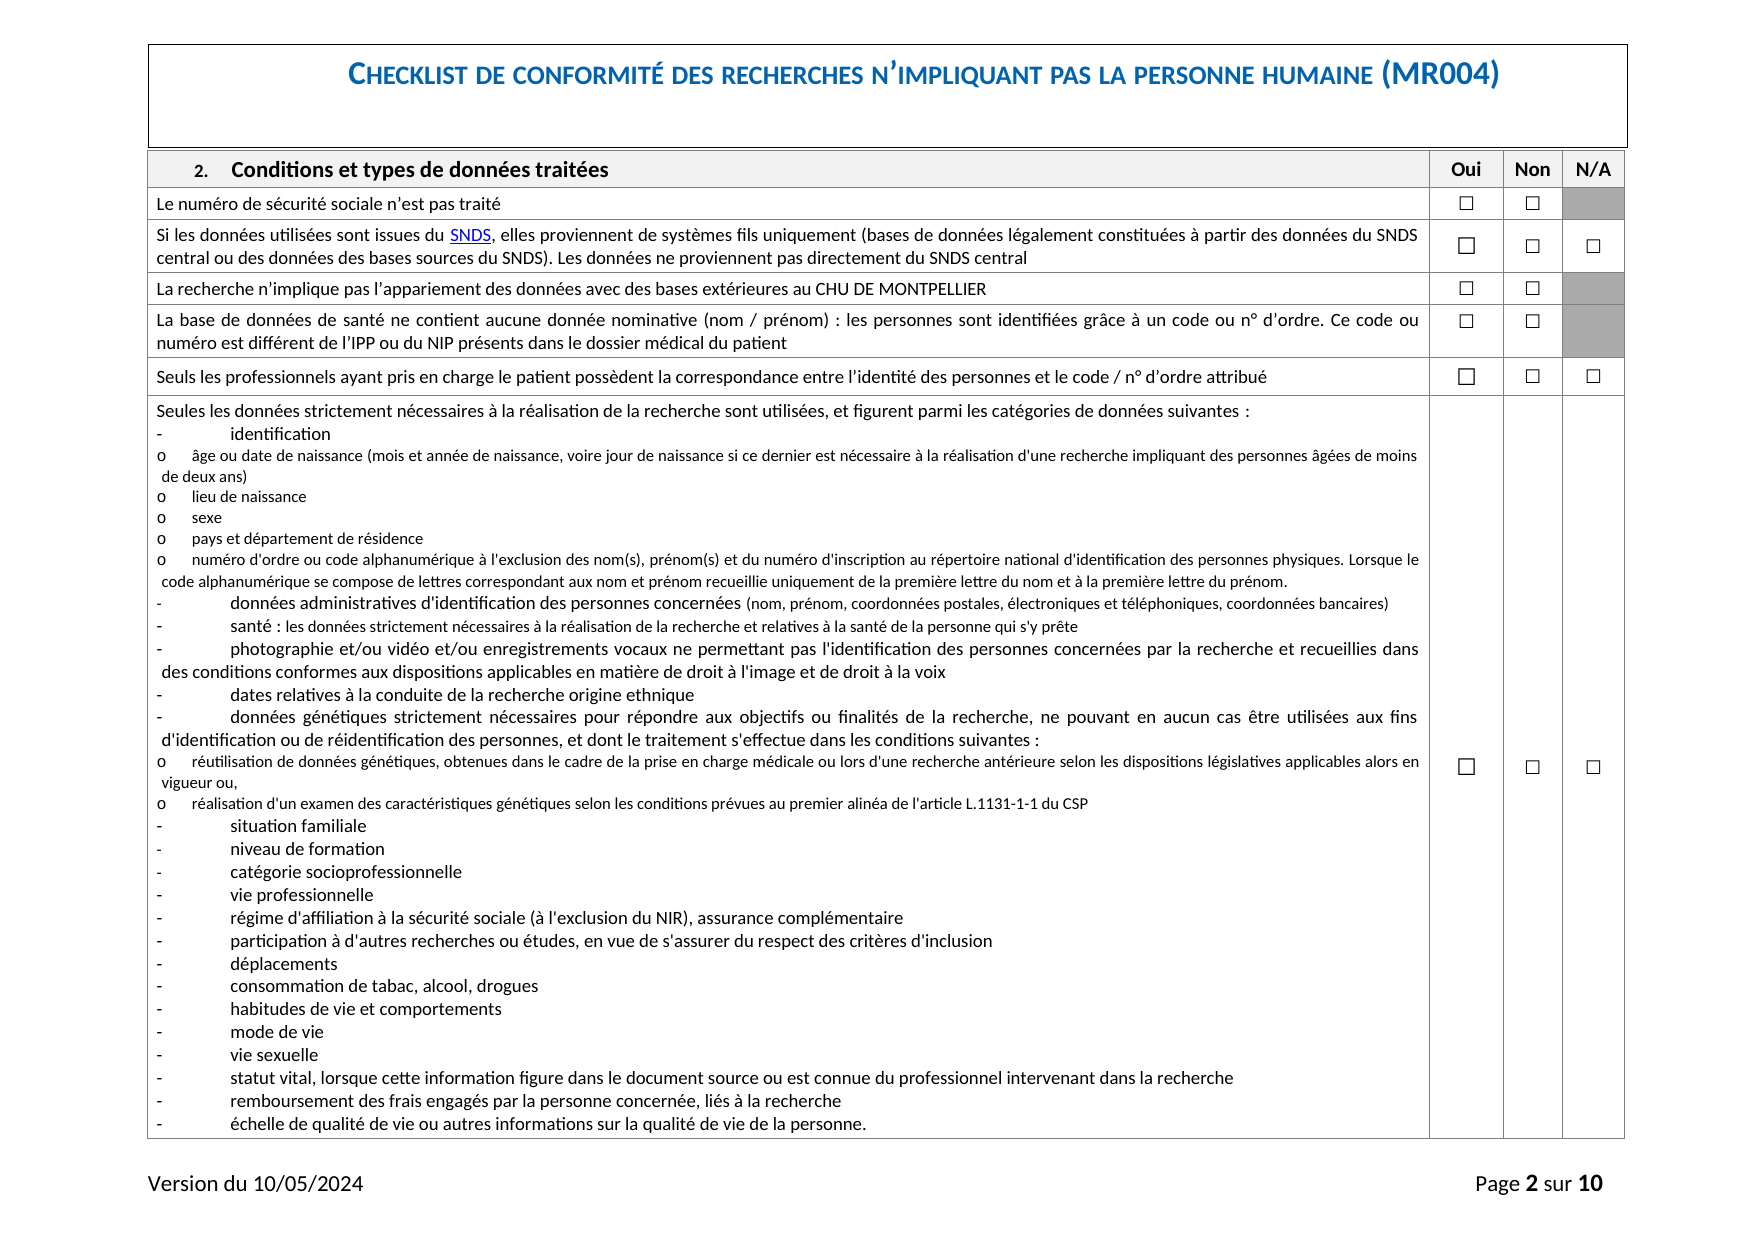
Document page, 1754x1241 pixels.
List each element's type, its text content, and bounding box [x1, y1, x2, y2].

table_cell [1563, 396, 1624, 1138]
table_cell [1504, 396, 1562, 1138]
table_cell [1504, 220, 1562, 272]
table_cell Le numéro de sécurité sociale n’est pas traité [148, 188, 1429, 219]
table_cell [1563, 358, 1624, 395]
table_cell [1430, 396, 1503, 1138]
table_cell [1504, 358, 1562, 395]
table_cell [1430, 305, 1503, 357]
table_cell [1563, 188, 1624, 219]
table_cell La recherche n’implique pas l’appariement des données avec des bases extérieures au CHU DE MONTPELLIER [148, 273, 1429, 304]
table_cell [1504, 273, 1562, 304]
table_cell Seuls les professionnels ayant pris en charge le patient possèdent la correspondance entre l’identité des personnes et le code / n° d’ordre attribué [148, 358, 1429, 395]
table_cell [1504, 188, 1562, 219]
table_cell [1563, 305, 1624, 357]
table_header Oui [1430, 151, 1503, 187]
table_cell [1430, 220, 1503, 272]
table_cell Seules les données strictement nécessaires à la réalisation de la recherche sont utilisées, et figurent parmi les catégories de données suivantes : identification âge ou date de naissance (mois et année de naissance, voire jour de naissance si ce dernier est nécessaire à la réalisation d'une recherche impliquant des personnes âgées de moins de deux ans) lieu de naissance sexe pays et département de résidence numéro d'ordre ou code alphanumérique à l'exclusion des nom(s), prénom(s) et du numéro d'inscription au répertoire national d'identification des personnes physiques. Lorsque le code alphanumérique se compose de lettres correspondant aux nom et prénom recueillie uniquement de la première lettre du nom et à la première lettre du prénom. données administratives d'identification des personnes concernées (nom, prénom, coordonnées postales, électroniques et téléphoniques, coordonnées bancaires) santé : les données strictement nécessaires à la réalisation de la recherche et relatives à la santé de la personne qui s'y prête photographie et/ou vidéo et/ou enregistrements vocaux ne permettant pas l'identification des personnes concernées par la recherche et recueillies dans des conditions conformes aux dispositions applicables en matière de droit à l'image et de droit à la voix dates relatives à la conduite de la recherche origine ethnique données génétiques strictement nécessaires pour répondre aux objectifs ou finalités de la recherche, ne pouvant en aucun cas être utilisées aux fins d'identification ou de réidentification des personnes, et dont le traitement s'effectue dans les conditions suivantes : réutilisation de données génétiques, obtenues dans le cadre de la prise en charge médicale ou lors d'une recherche antérieure selon les dispositions législatives applicables alors en vigueur ou, réalisation d'un examen des caractéristiques génétiques selon les conditions prévues au premier alinéa de l'article L.1131-1-1 du CSP situation familiale niveau de formation catégorie socioprofessionnelle vie professionnelle régime d'affiliation à la sécurité sociale (à l'exclusion du NIR), assurance complémentaire participation à d'autres recherches ou études, en vue de s'assurer du respect des critères d'inclusion déplacements consommation de tabac, alcool, drogues habitudes de vie et comportements mode de vie vie sexuelle statut vital, lorsque cette information figure dans le document source ou est connue du professionnel intervenant dans la recherche remboursement des frais engagés par la personne concernée, liés à la recherche échelle de qualité de vie ou autres informations sur la qualité de vie de la personne. [148, 396, 1429, 1138]
table_cell [1430, 188, 1503, 219]
table_cell [1430, 358, 1503, 395]
table_cell Si les données utilisées sont issues du SNDS, elles proviennent de systèmes fils uniquement (bases de données légalement constituées à partir des données du SNDS central ou des données des bases sources du SNDS). Les données ne proviennent pas directement du SNDS central [148, 220, 1429, 272]
table_header Non [1504, 151, 1562, 187]
table_cell [1563, 220, 1624, 272]
table_header N/A [1563, 151, 1624, 187]
table_header Conditions et types de données traitées [148, 151, 1429, 187]
table_cell La base de données de santé ne contient aucune donnée nominative (nom / prénom) : les personnes sont identifiées grâce à un code ou n° d’ordre. Ce code ou numéro est différent de l’IPP ou du NIP présents dans le dossier médical du patient [148, 305, 1429, 357]
table_cell [1563, 273, 1624, 304]
table_cell [1430, 273, 1503, 304]
table_cell [1504, 305, 1562, 357]
